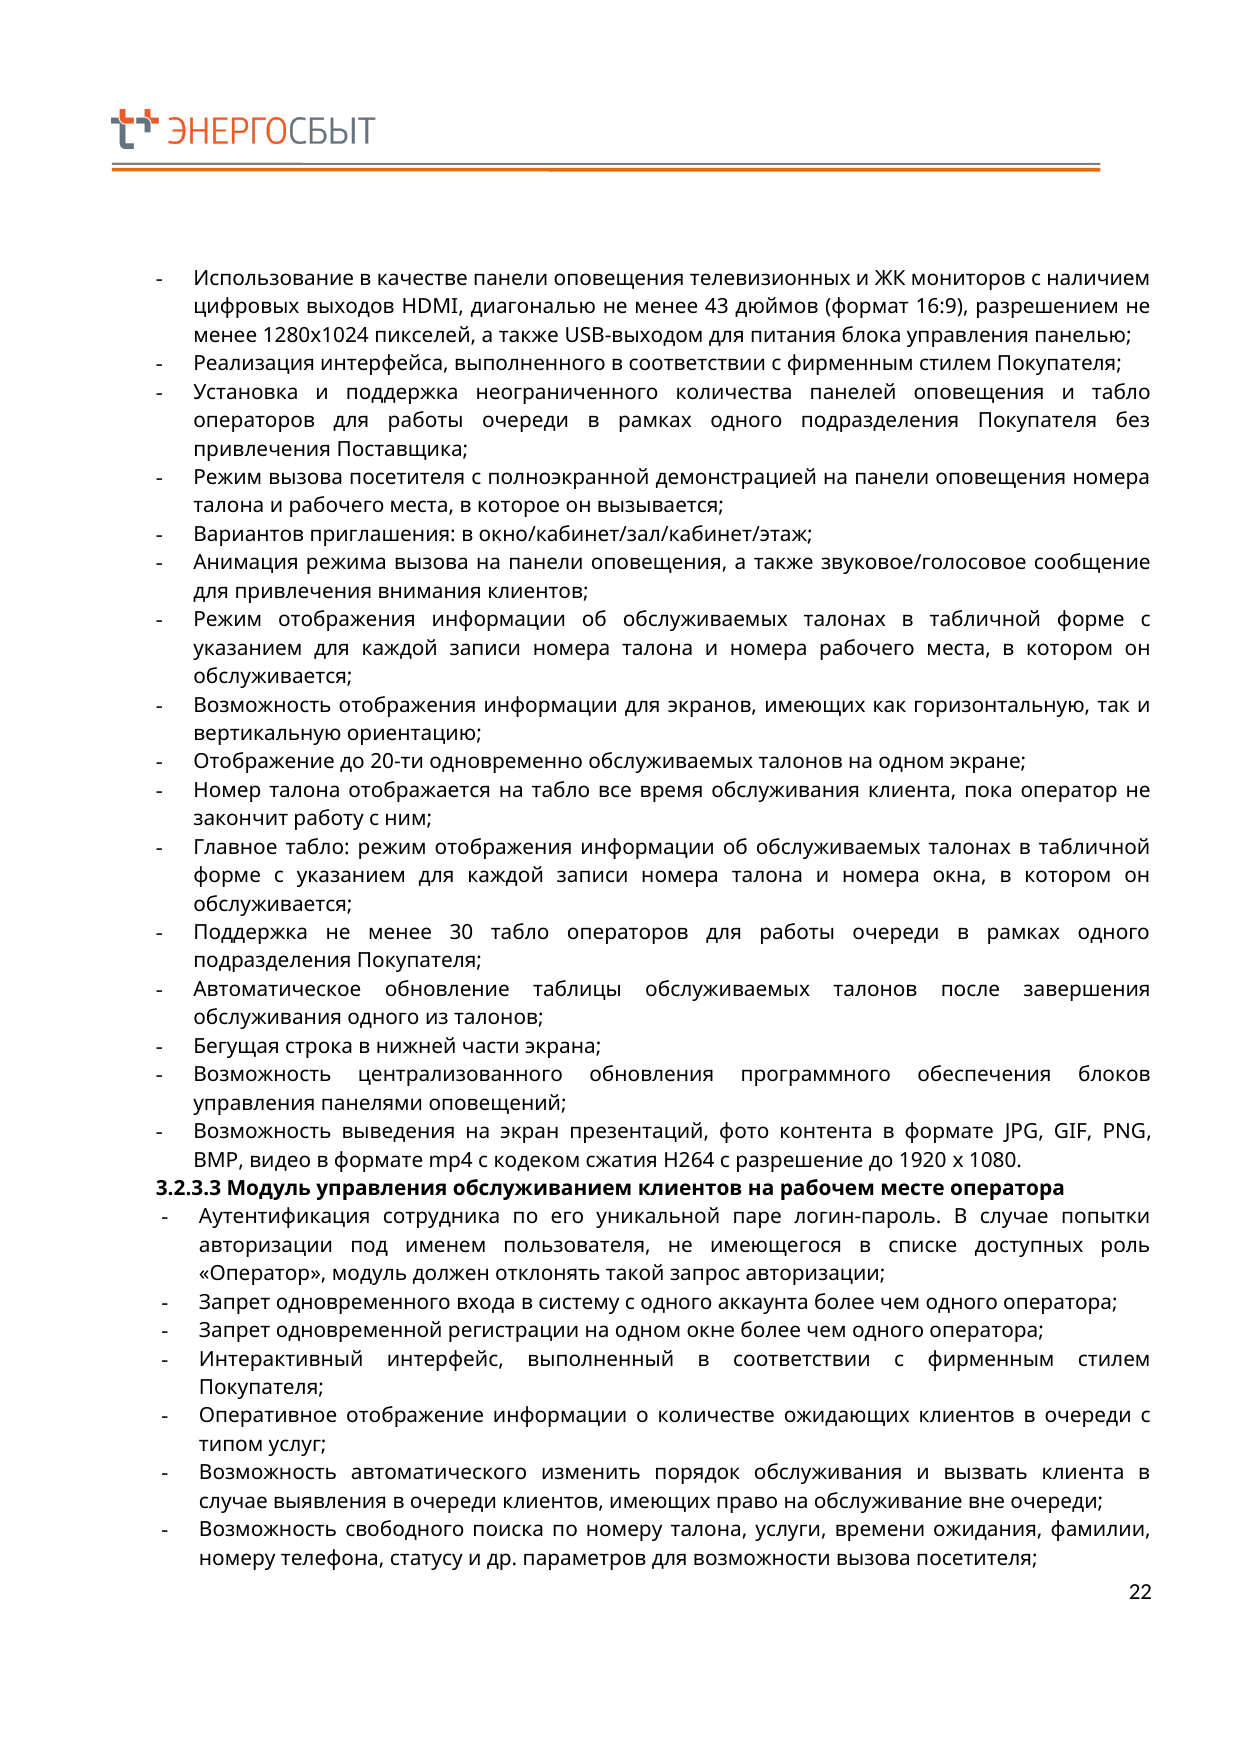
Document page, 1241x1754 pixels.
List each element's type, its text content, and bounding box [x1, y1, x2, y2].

list Возможность автоматического изменить порядок обслуживания и вызвать клиента в случае выявления в очереди клиентов, имеющих право на обслуживание вне очереди; [161, 1457, 1152, 1514]
list Запрет одновременной регистрации на одном окне более чем одного оператора; [161, 1315, 1152, 1344]
list Возможность централизованного обновления программного обеспечения блоков управления панелями оповещений; [156, 1059, 1152, 1116]
list Автоматическое обновление таблицы обслуживаемых талонов после завершения обслуживания одного из талонов; [156, 974, 1152, 1031]
list Бегущая строка в нижней части экрана; [156, 1031, 1152, 1059]
picture [111, 109, 380, 149]
list Запрет одновременного входа в систему с одного аккаунта более чем одного оператора; [161, 1287, 1152, 1315]
list Вариантов приглашения: в окно/кабинет/зал/кабинет/этаж; [156, 519, 1152, 547]
text 3.2.3.3 Модуль управления обслуживанием клиентов на рабочем месте оператора [156, 1173, 1152, 1202]
list Поддержка не менее 30 табло операторов для работы очереди в рамках одного подразделения Покупателя; [156, 917, 1152, 974]
list Оперативное отображение информации о количестве ожидающих клиентов в очереди с типом услуг; [161, 1401, 1152, 1457]
list Режим отображения информации об обслуживаемых талонах в табличной форме с указанием для каждой записи номера талона и номера рабочего места, в котором он обслуживается; [156, 604, 1152, 690]
list Использование в качестве панели оповещения телевизионных и ЖК мониторов с наличием цифровых выходов HDMI, диагональю не менее 43 дюймов (формат 16:9), разрешением не менее 1280х1024 пикселей, а также USB-выходом для питания блока управления панелью; [156, 263, 1152, 348]
list Реализация интерфейса, выполненного в соответствии с фирменным стилем Покупателя; [156, 348, 1152, 377]
list Интерактивный интерфейс, выполненный в соответствии с фирменным стилем Покупателя; [161, 1344, 1152, 1401]
list Установка и поддержка неограниченного количества панелей оповещения и табло операторов для работы очереди в рамках одного подразделения Покупателя без привлечения Поставщика; [156, 377, 1152, 462]
list Аутентификация сотрудника по его уникальной паре логин-пароль. В случае попытки авторизации под именем пользователя, не имеющегося в списке доступных роль «Оператор», модуль должен отклонять такой запрос авторизации; [161, 1202, 1152, 1287]
list Режим вызова посетителя с полноэкранной демонстрацией на панели оповещения номера талона и рабочего места, в которое он вызывается; [156, 462, 1152, 519]
list Главное табло: режим отображения информации об обслуживаемых талонах в табличной форме с указанием для каждой записи номера талона и номера окна, в котором он обслуживается; [156, 832, 1152, 917]
list Возможность выведения на экран презентаций, фото контента в формате JPG, GIF, PNG, BMP, видео в формате mp4 с кодеком сжатия H264 с разрешение до 1920 x 1080. [156, 1116, 1152, 1173]
list Анимация режима вызова на панели оповещения, а также звуковое/голосовое сообщение для привлечения внимания клиентов; [156, 547, 1152, 604]
list Возможность свободного поиска по номеру талона, услуги, времени ожидания, фамилии, номеру телефона, статусу и др. параметров для возможности вызова посетителя; [161, 1514, 1152, 1571]
list Возможность отображения информации для экранов, имеющих как горизонтальную, так и вертикальную ориентацию; [156, 690, 1152, 747]
list Номер талона отображается на табло все время обслуживания клиента, пока оператор не закончит работу с ним; [156, 775, 1152, 832]
list Отображение до 20-ти одновременно обслуживаемых талонов на одном экране; [156, 747, 1152, 775]
